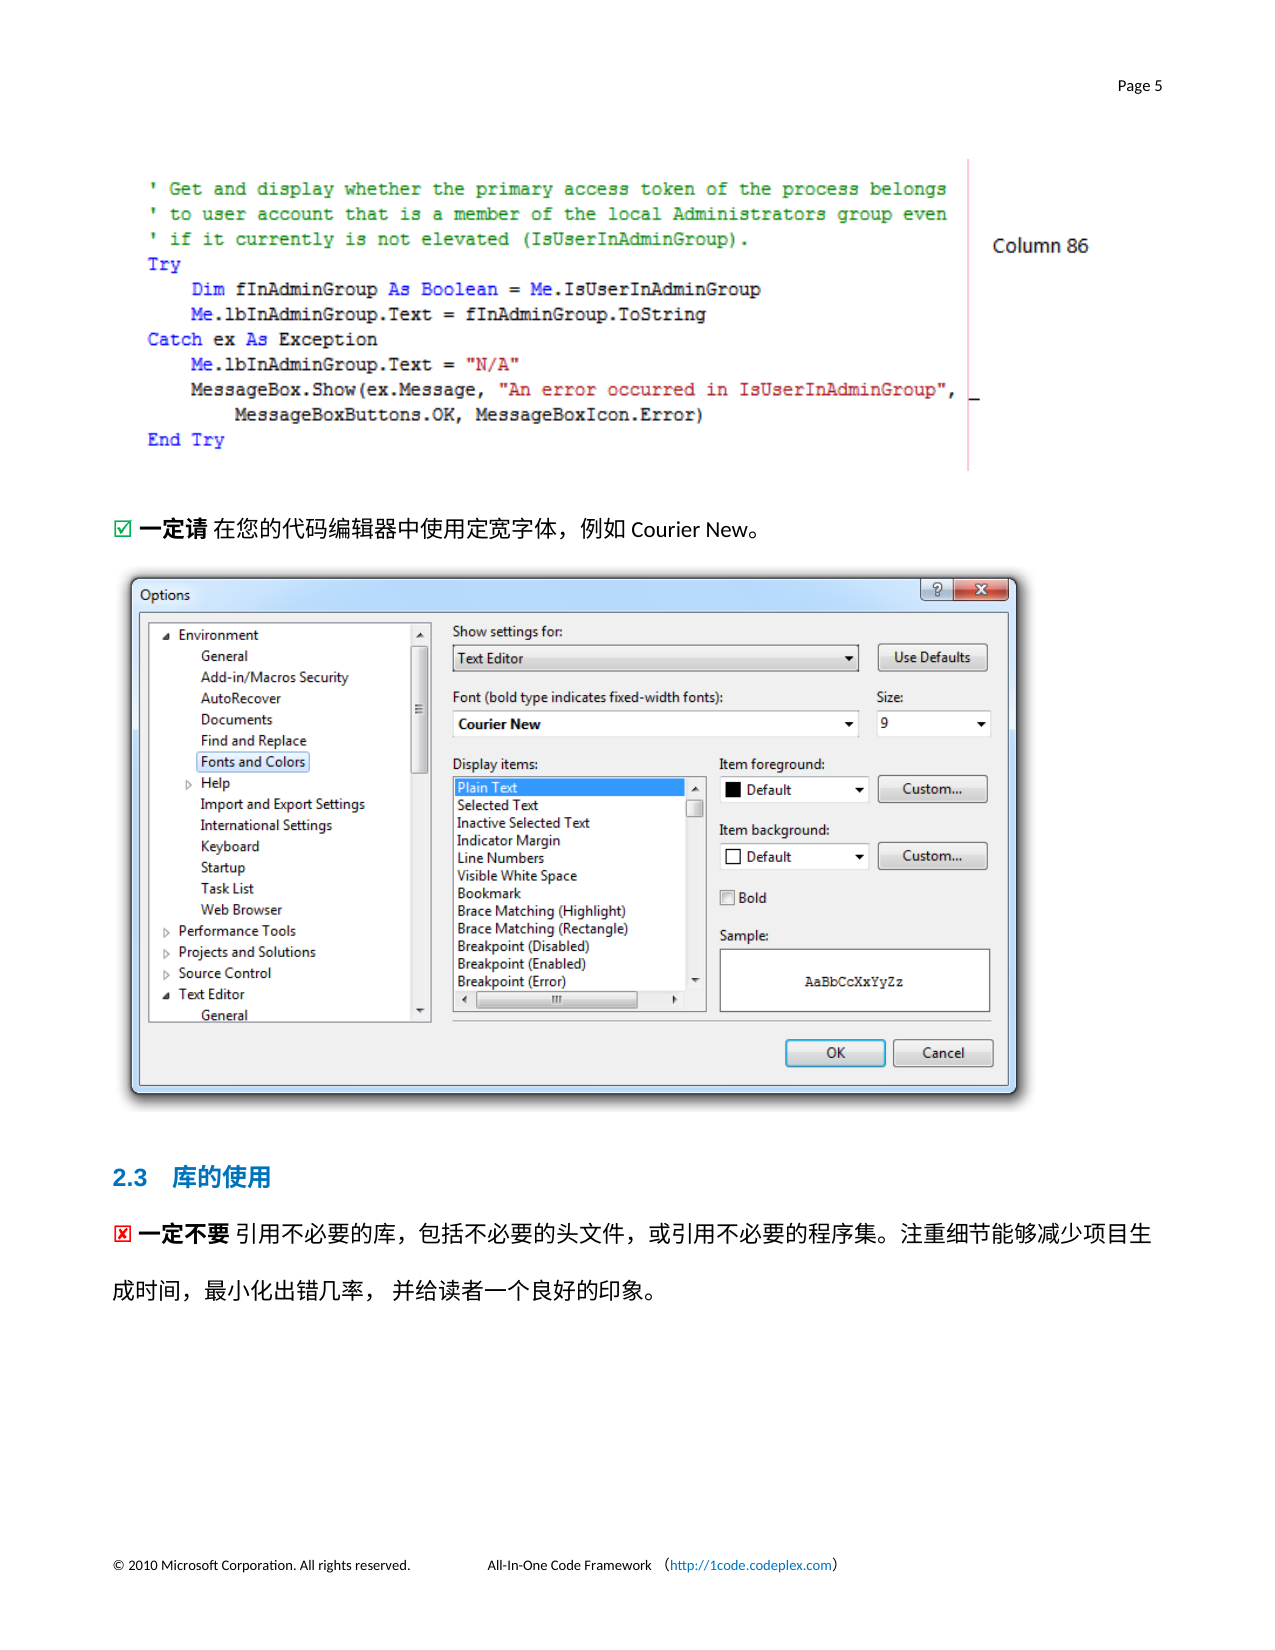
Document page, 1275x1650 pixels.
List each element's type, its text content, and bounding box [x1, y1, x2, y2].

picture [112, 566, 1043, 1112]
picture [112, 159, 1113, 471]
text 一定不要 引用不必要的库，包括不必要的头文件，或引用不必要的程序集。注重细节能够减少项目生成时间，最小化出错几率， 并给读者一个良好的印象。 [112, 1204, 1162, 1317]
text 一定请 在您的代码编辑器中使用定宽字体，例如 Courier New。 [112, 499, 1162, 556]
subtitle 库的使用 [112, 1147, 1162, 1204]
